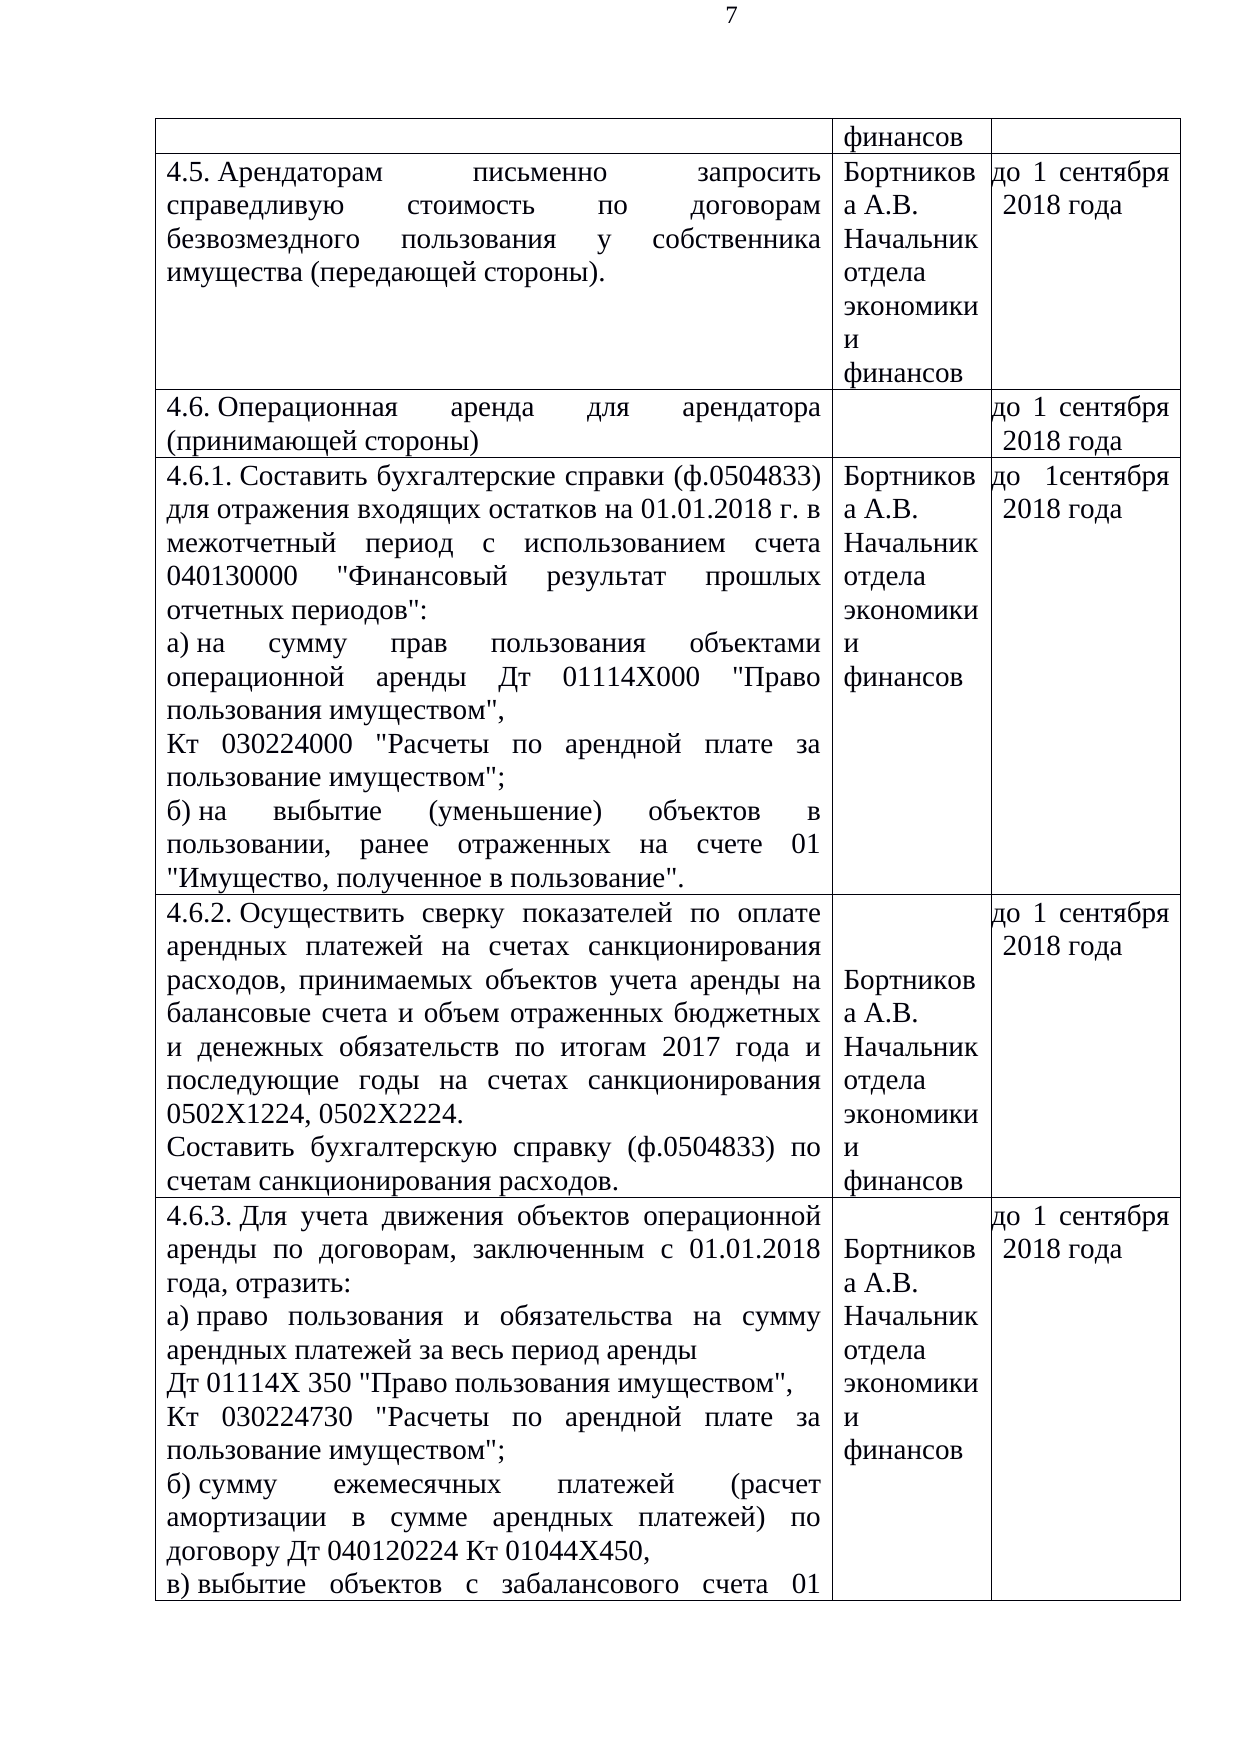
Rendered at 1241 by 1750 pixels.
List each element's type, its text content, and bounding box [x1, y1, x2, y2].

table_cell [992, 1198, 1180, 1600]
table_cell до 1 сентября 2018 года [992, 390, 1180, 457]
table_cell 4.6. Операционная аренда для арендатора (принимающей стороны) [156, 390, 832, 457]
table_cell до 1 сентября 2018 года [992, 895, 1180, 1197]
table_cell Бортникова А.В. Начальник отдела экономики и финансов [833, 458, 991, 894]
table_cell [992, 119, 1180, 153]
table_cell 4.5. Арендаторам письменно запросить справедливую стоимость по договорам безвозмездного пользования у собственника имущества (передающей стороны). [156, 154, 832, 388]
table_cell [833, 390, 991, 457]
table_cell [156, 119, 832, 153]
table_cell 4.6.2. Осуществить сверку показателей по оплате арендных платежей на счетах санкционирования расходов, принимаемых объектов учета аренды на балансовые счета и объем отраженных бюджетных и денежных обязательств по итогам 2017 года и последующие годы на счетах санкционирования 0502X1224, 0502X2224. Составить бухгалтерскую справку (ф.0504833) по счетам санкционирования расходов. [156, 895, 832, 1197]
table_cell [833, 119, 991, 153]
table_cell до 1 сентября 2018 года [992, 154, 1180, 388]
table_cell до 1сентября 2018 года [992, 458, 1180, 894]
table_cell Бортникова А.В. Начальник отдела экономики и финансов [833, 895, 991, 1197]
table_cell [156, 1198, 832, 1600]
table_cell 4.6.1. Составить бухгалтерские справки (ф.0504833) для отражения входящих остатков на 01.01.2018 г. в межотчетный период с использованием счета 040130000 "Финансовый результат прошлых отчетных периодов": а) на сумму прав пользования объектами операционной аренды Дт 01114X000 "Право пользования имуществом", Кт 030224000 "Расчеты по арендной плате за пользование имуществом"; б) на выбытие (уменьшение) объектов в пользовании, ранее отраженных на счете 01 "Имущество, полученное в пользование". [156, 458, 832, 894]
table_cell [833, 1198, 991, 1600]
table_cell Бортникова А.В. Начальник отдела экономики и финансов [833, 154, 991, 388]
